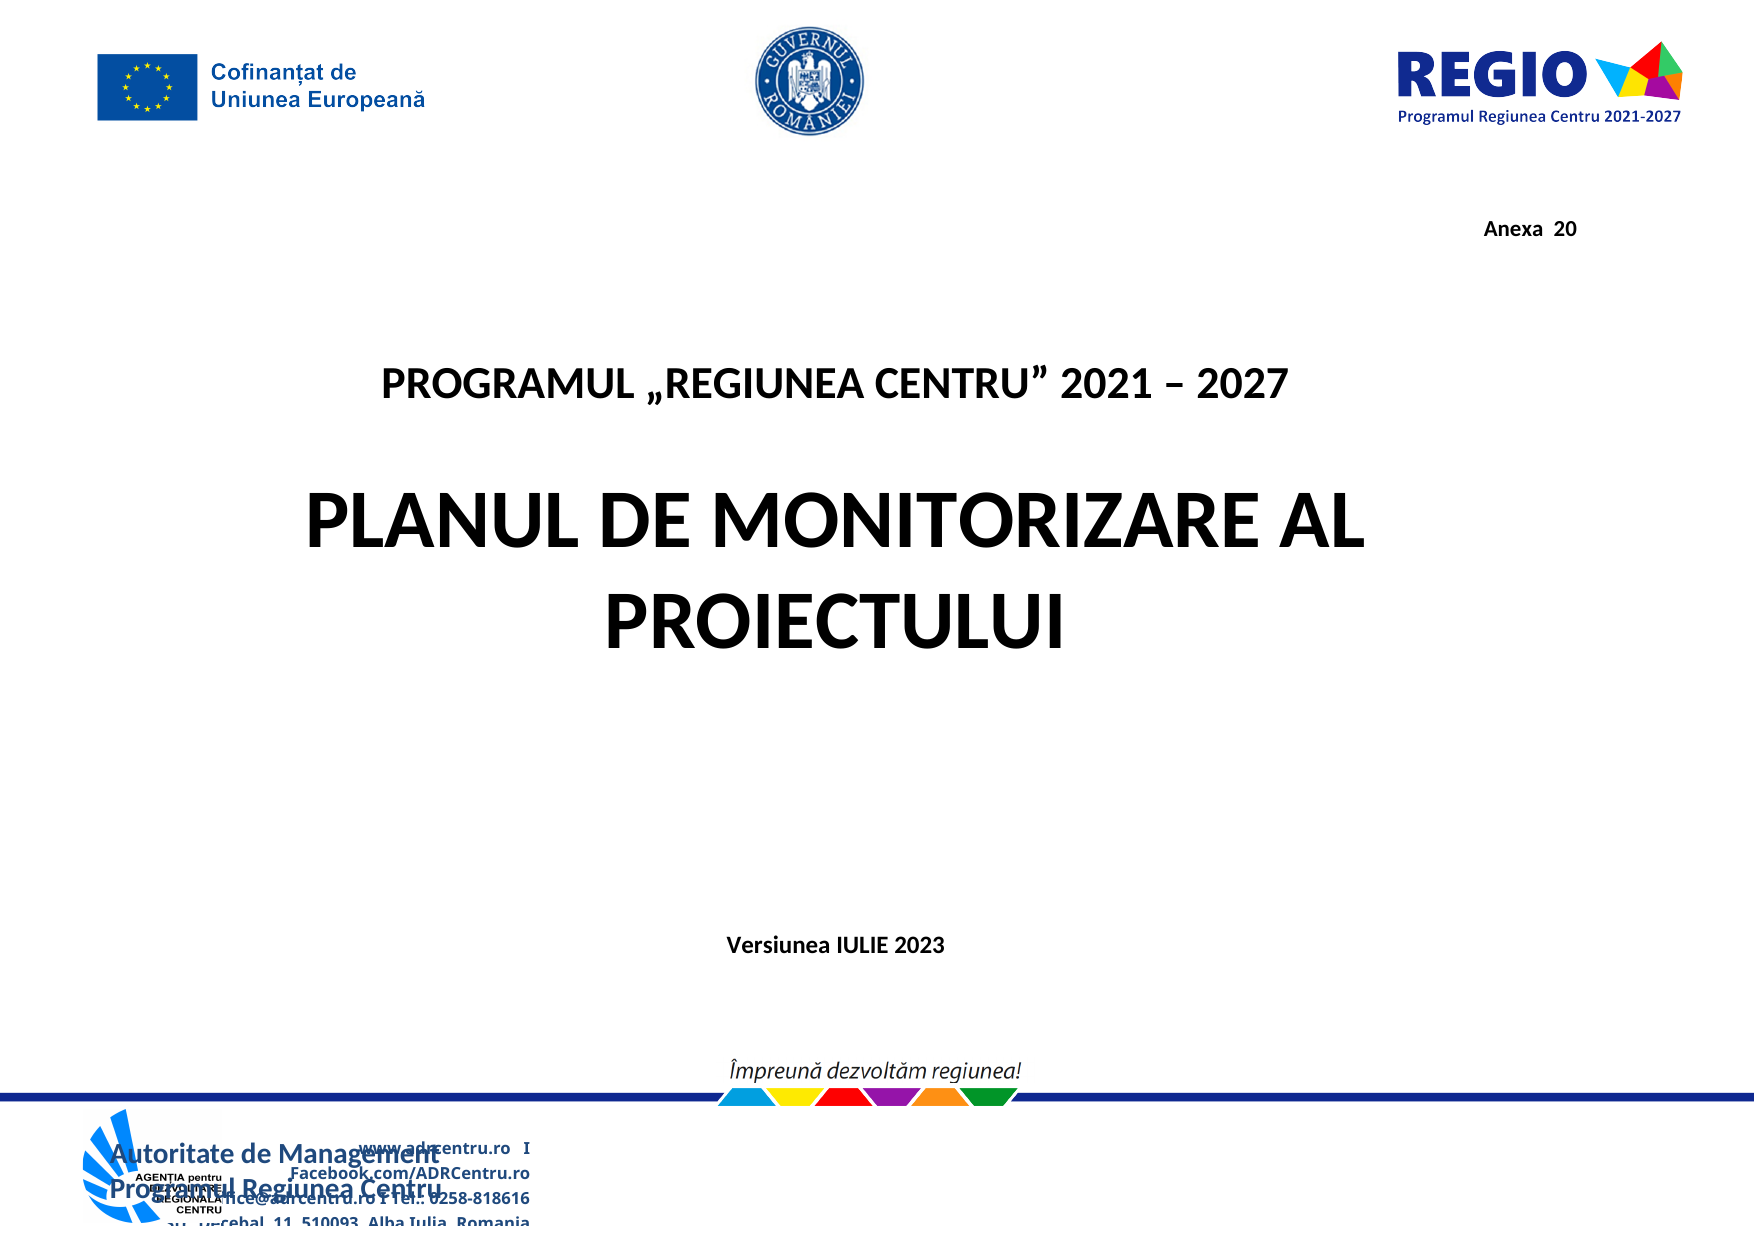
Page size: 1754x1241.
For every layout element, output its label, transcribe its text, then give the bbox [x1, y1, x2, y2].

text PROGRAMUL „REGIUNEA CENTRU” 2021 – 2027 [94, 354, 1577, 410]
picture [716, 1057, 1035, 1083]
text PROIECTULUI [94, 568, 1577, 669]
text Anexa 20 [94, 214, 1577, 242]
text PLANUL DE MONITORIZARE AL [94, 466, 1577, 568]
text Versiunea IULIE 2023 [94, 929, 1577, 959]
picture [735, 0, 880, 154]
picture [763, 1088, 1754, 1106]
picture [0, 1088, 731, 1106]
picture [93, 50, 452, 125]
picture [1398, 41, 1683, 125]
picture [82, 1109, 222, 1223]
